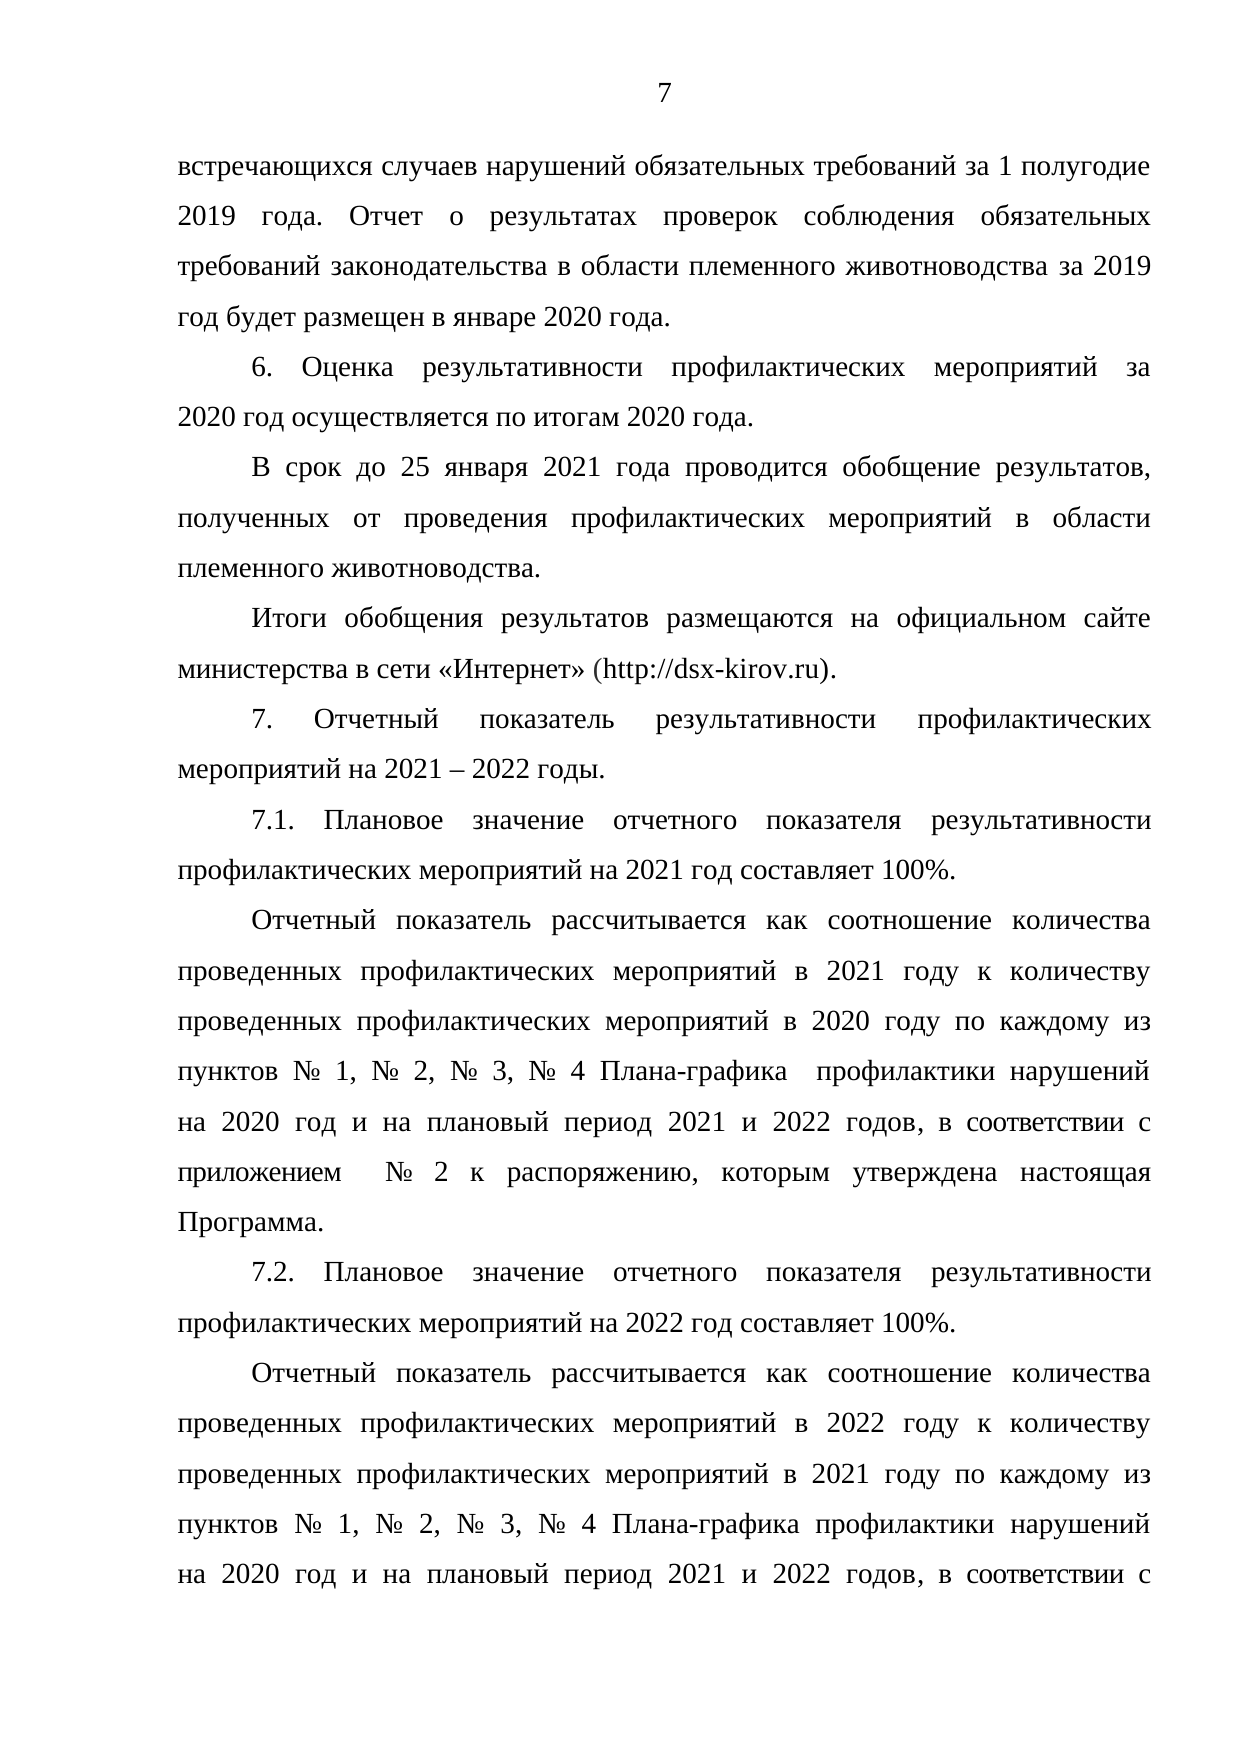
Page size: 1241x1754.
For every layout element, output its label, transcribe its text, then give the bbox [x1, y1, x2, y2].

text 7. Отчетный показатель результативности профилактических мероприятий на 2021 – 2022 годы. [177, 701, 1152, 785]
text 7.2. Плановое значение отчетного показателя результативности профилактических мероприятий на 2022 год составляет 100%. [177, 1254, 1152, 1338]
text В срок до 25 января 2021 года проводится обобщение результатов, полученных от проведения профилактических мероприятий в области племенного животноводства. [177, 449, 1152, 584]
text 6. Оценка результативности профилактических мероприятий за 2020 год осуществляется по итогам 2020 года. [177, 349, 1152, 433]
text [177, 1355, 1152, 1590]
text 7.1. Плановое значение отчетного показателя результативности профилактических мероприятий на 2021 год составляет 100%. [177, 802, 1152, 886]
text Итоги обобщения результатов размещаются на официальном сайте министерства в сети «Интернет» (http://dsx-kirov.ru). [177, 601, 1152, 684]
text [177, 148, 1152, 332]
text Отчетный показатель рассчитывается как соотношение количества проведенных профилактических мероприятий в 2021 году к количеству проведенных профилактических мероприятий в 2020 году по каждому из пунктов № 1, № 2, № 3, № 4 Плана-графика профилактики нарушений на 2020 год и на плановый период 2021 и 2022 годов, в соответствии с приложением № 2 к распоряжению, которым утверждена настоящая Программа. [177, 902, 1152, 1238]
